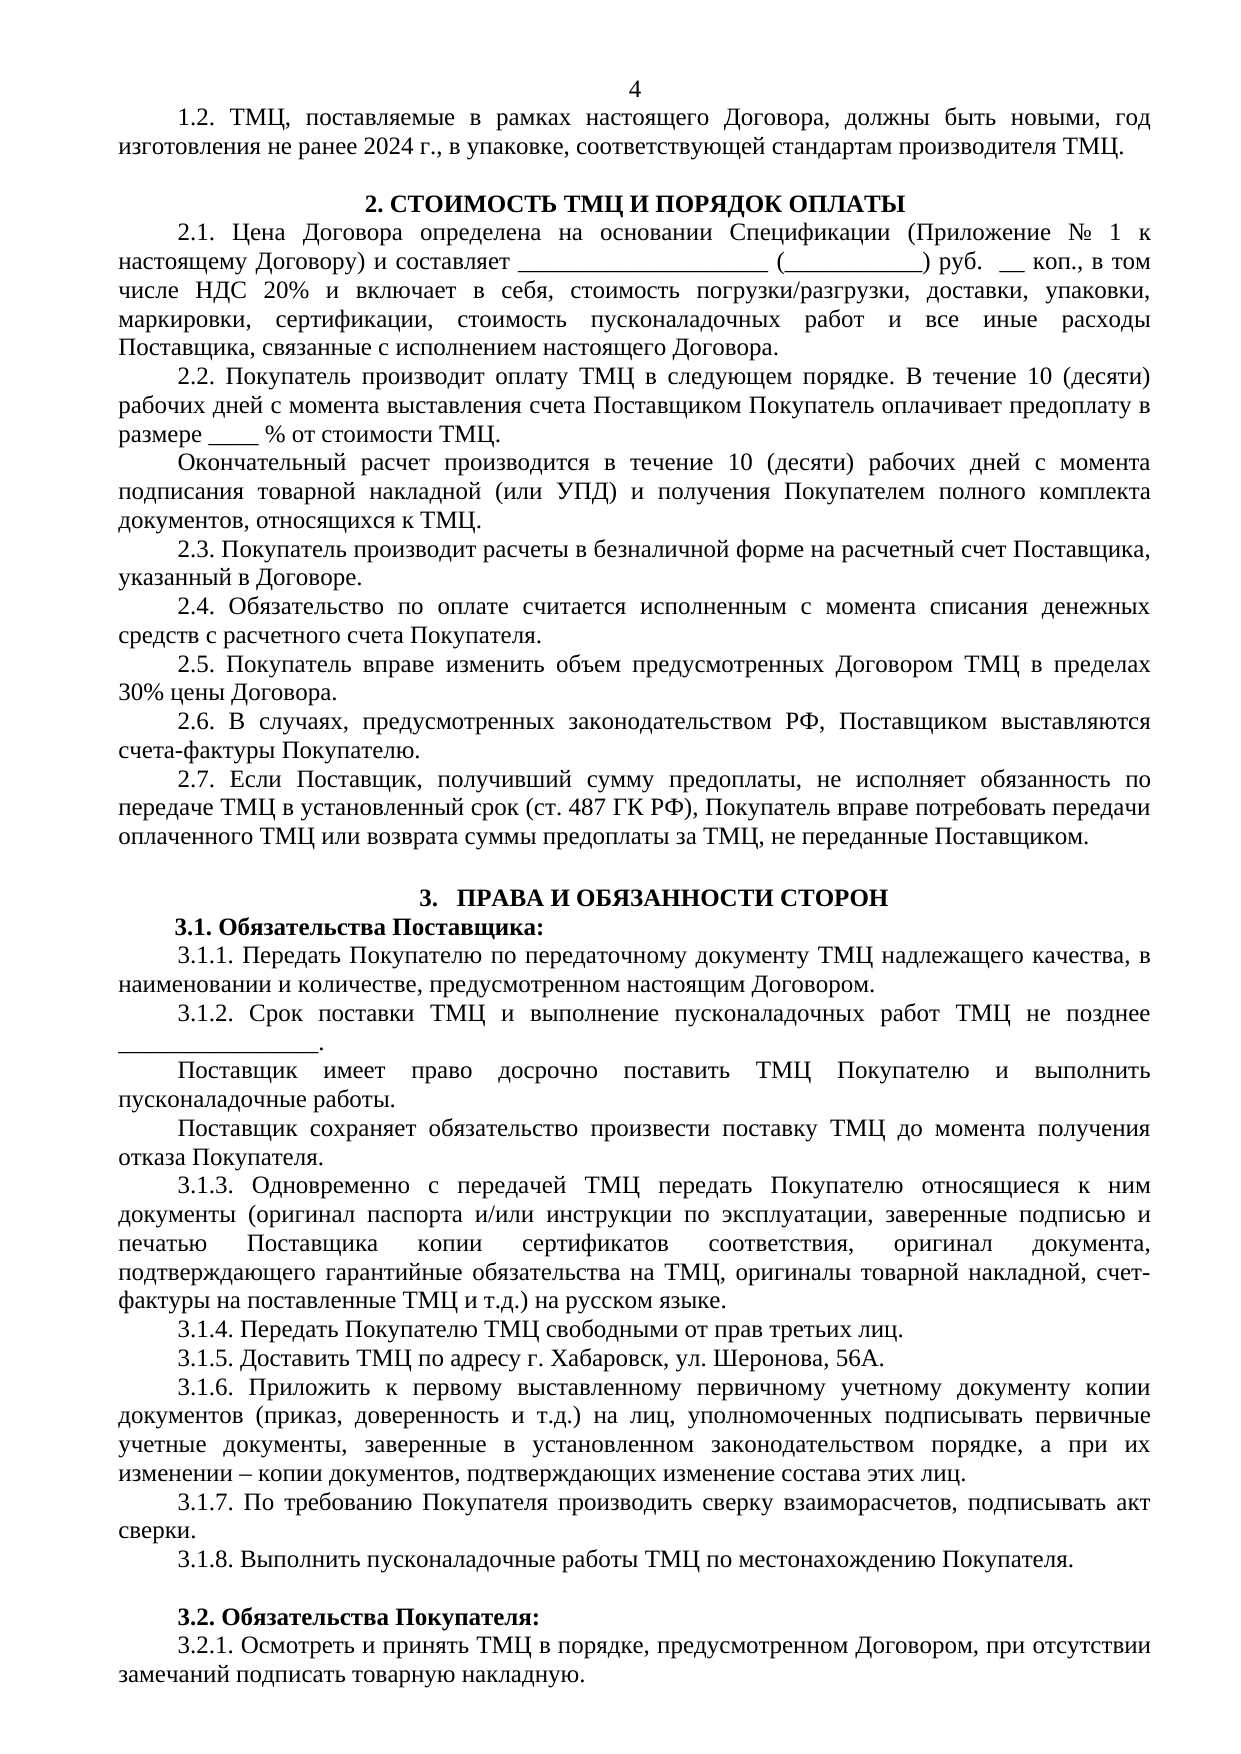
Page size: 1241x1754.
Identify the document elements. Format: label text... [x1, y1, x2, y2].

text 2.4. Обязательство по оплате считается исполненным с момента списания денежных средств с расчетного счета Покупателя. [118, 591, 1152, 649]
text 2. СТОИМОСТЬ ТМЦ И ПОРЯДОК ОПЛАТЫ [118, 189, 1152, 217]
text 3.1.6. Приложить к первому выставленному первичному учетному документу копии документов (приказ, доверенность и т.д.) на лиц, уполномоченных подписывать первичные учетные документы, заверенные в установленном законодательством порядке, а при их изменении – копии документов, подтверждающих изменение состава этих лиц. [118, 1372, 1152, 1487]
text 3.1.3. Одновременно с передачей ТМЦ передать Покупателю относящиеся к ним документы (оригинал паспорта и/или инструкции по эксплуатации, заверенные подписью и печатью Поставщика копии сертификатов соответствия, оригинал документа, подтверждающего гарантийные обязательства на ТМЦ, оригиналы товарной накладной, счет-фактуры на поставленные ТМЦ и т.д.) на русском языке. [118, 1171, 1152, 1314]
text Поставщик сохраняет обязательство произвести поставку ТМЦ до момента получения отказа Покупателя. [118, 1113, 1152, 1171]
text 3.1. Обязательства Поставщика: [156, 912, 1152, 941]
text 1.2. ТМЦ, поставляемые в рамках настоящего Договора, должны быть новыми, год изготовления не ранее 2024 г., в упаковке, соответствующей стандартам производителя ТМЦ. [118, 102, 1152, 160]
text 3.1.1. Передать Покупателю по передаточному документу ТМЦ надлежащего качества, в наименовании и количестве, предусмотренном настоящим Договором. [118, 941, 1152, 998]
text 3.1.7. По требованию Покупателя производить сверку взаиморасчетов, подписывать акт сверки. [118, 1487, 1152, 1544]
text Окончательный расчет производится в течение 10 (десяти) рабочих дней с момента подписания товарной накладной (или УПД) и получения Покупателем полного комплекта документов, относящихся к ТМЦ. [118, 447, 1152, 534]
text 3.1.8. Выполнить пусконаладочные работы ТМЦ по местонахождению Покупателя. [118, 1544, 1152, 1573]
text 2.5. Покупатель вправе изменить объем предусмотренных Договором ТМЦ в пределах 30% цены Договора. [118, 649, 1152, 706]
text 3.2. Обязательства Покупателя: [118, 1602, 1152, 1631]
text Поставщик имеет право досрочно поставить ТМЦ Покупателю и выполнить пусконаладочные работы. [118, 1056, 1152, 1113]
text 2.2. Покупатель производит оплату ТМЦ в следующем порядке. В течение 10 (десяти) рабочих дней с момента выставления счета Поставщиком Покупатель оплачивает предоплату в размере ____ % от стоимости ТМЦ. [118, 361, 1152, 447]
text 2.6. В случаях, предусмотренных законодательством РФ, Поставщиком выставляются счета-фактуры Покупателю. [118, 706, 1152, 764]
text 3.1.4. Передать Покупателю ТМЦ свободными от прав третьих лиц. [118, 1314, 1152, 1343]
text 2.1. Цена Договора определена на основании Спецификации (Приложение № 1 к настоящему Договору) и составляет ____________________ (___________) руб. __ коп., в том числе НДС 20% и включает в себя, стоимость погрузки/разгрузки, доставки, упаковки, маркировки, сертификации, стоимость пусконаладочных работ и все иные расходы Поставщика, связанные с исполнением настоящего Договора. [118, 217, 1152, 361]
text 3.1.5. Доставить ТМЦ по адресу г. Хабаровск, ул. Шеронова, 56А. [118, 1343, 1152, 1372]
text 3.1.2. Срок поставки ТМЦ и выполнение пусконаладочных работ ТМЦ не позднее ________________. [118, 998, 1152, 1056]
text 2.7. Если Поставщик, получивший сумму предоплаты, не исполняет обязанность по передаче ТМЦ в установленный срок (ст. 487 ГК РФ), Покупатель вправе потребовать передачи оплаченного ТМЦ или возврата суммы предоплаты за ТМЦ, не переданные Поставщиком. [118, 764, 1152, 850]
text 2.3. Покупатель производит расчеты в безналичной форме на расчетный счет Поставщика, указанный в Договоре. [118, 534, 1152, 591]
text 3.2.1. Осмотреть и принять ТМЦ в порядке, предусмотренном Договором, при отсутствии замечаний подписать товарную накладную. [118, 1631, 1152, 1688]
list ПРАВА И ОБЯЗАННОСТИ СТОРОН [156, 883, 1152, 912]
